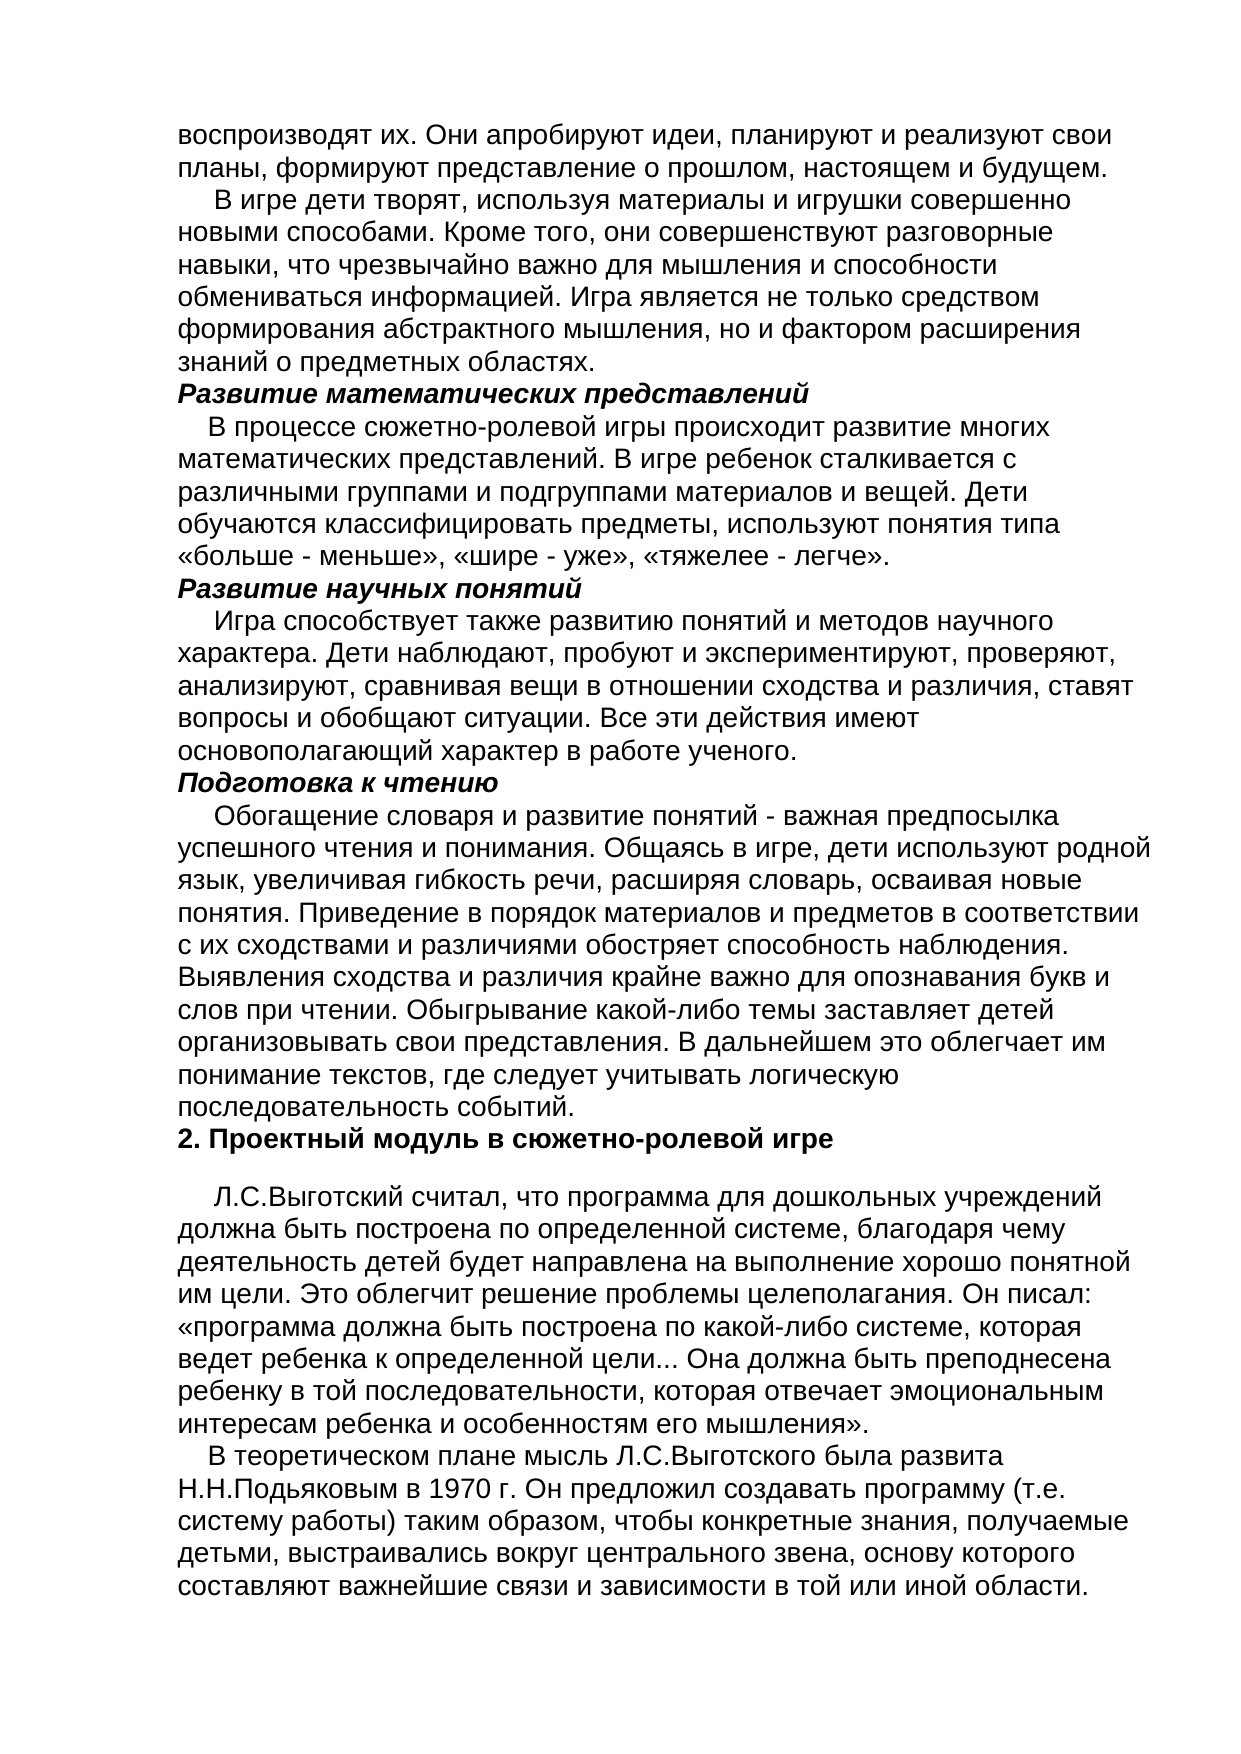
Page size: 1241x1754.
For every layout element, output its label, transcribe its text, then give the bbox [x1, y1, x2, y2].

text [177, 118, 1152, 183]
text В теоретическом плане мысль Л.С.Выготского была развита Н.Н.Подьяковым в 1970 г. Он предложил создавать программу (т.е. систему работы) таким образом, чтобы конкретные знания, получаемые детьми, выстраивались вокруг центрального звена, основу которого составляют важнейшие связи и зависимости в той или иной области. [177, 1439, 1152, 1601]
text Игра способствует также развитию понятий и методов научного характера. Дети наблюдают, пробуют и экспериментируют, проверяют, анализируют, сравнивая вещи в отношении сходства и различия, ставят вопросы и обобщают ситуации. Все эти действия имеют основополагающий характер в работе ученого. [177, 604, 1152, 766]
text Подготовка к чтению [177, 766, 1152, 798]
text В процессе сюжетно-ролевой игры происходит развитие многих математических представлений. В игре ребенок сталкивается с различными группами и подгруппами материалов и вещей. Дети обучаются классифицировать предметы, используют понятия типа «больше - меньше», «шире - уже», «тяжелее - легче». [177, 410, 1152, 572]
text 2. Проектный модуль в сюжетно-ролевой игре [177, 1122, 1152, 1155]
text Развитие математических представлений [177, 377, 1152, 410]
text Л.С.Выготский считал, что программа для дошкольных учреждений должна быть построена по определенной системе, благодаря чему деятельность детей будет направлена на выполнение хорошо понятной им цели. Это облегчит решение проблемы целеполагания. Он писал: «программа должна быть построена по какой-либо системе, которая ведет ребенка к определенной цели... Она должна быть преподнесена ребенку в той последовательности, которая отвечает эмоциональным интересам ребенка и особенностям его мышления». [177, 1180, 1152, 1439]
text Обогащение словаря и развитие понятий - важная предпосылка успешного чтения и понимания. Общаясь в игре, дети используют родной язык, увеличивая гибкость речи, расширяя словарь, осваивая новые понятия. Приведение в порядок материалов и предметов в соответствии с их сходствами и различиями обостряет способность наблюдения. Выявления сходства и различия крайне важно для опознавания букв и слов при чтении. Обыгрывание какой-либо темы заставляет детей организовывать свои представления. В дальнейшем это облегчает им понимание текстов, где следует учитывать логическую последовательность событий. [177, 798, 1152, 1122]
text Развитие научных понятий [177, 572, 1152, 604]
text В игре дети творят, используя материалы и игрушки совершенно новыми способами. Кроме того, они совершенствуют разговорные навыки, что чрезвычайно важно для мышления и способности обмениваться информацией. Игра является не только средством формирования абстрактного мышления, но и фактором расширения знаний о предметных областях. [177, 183, 1152, 377]
